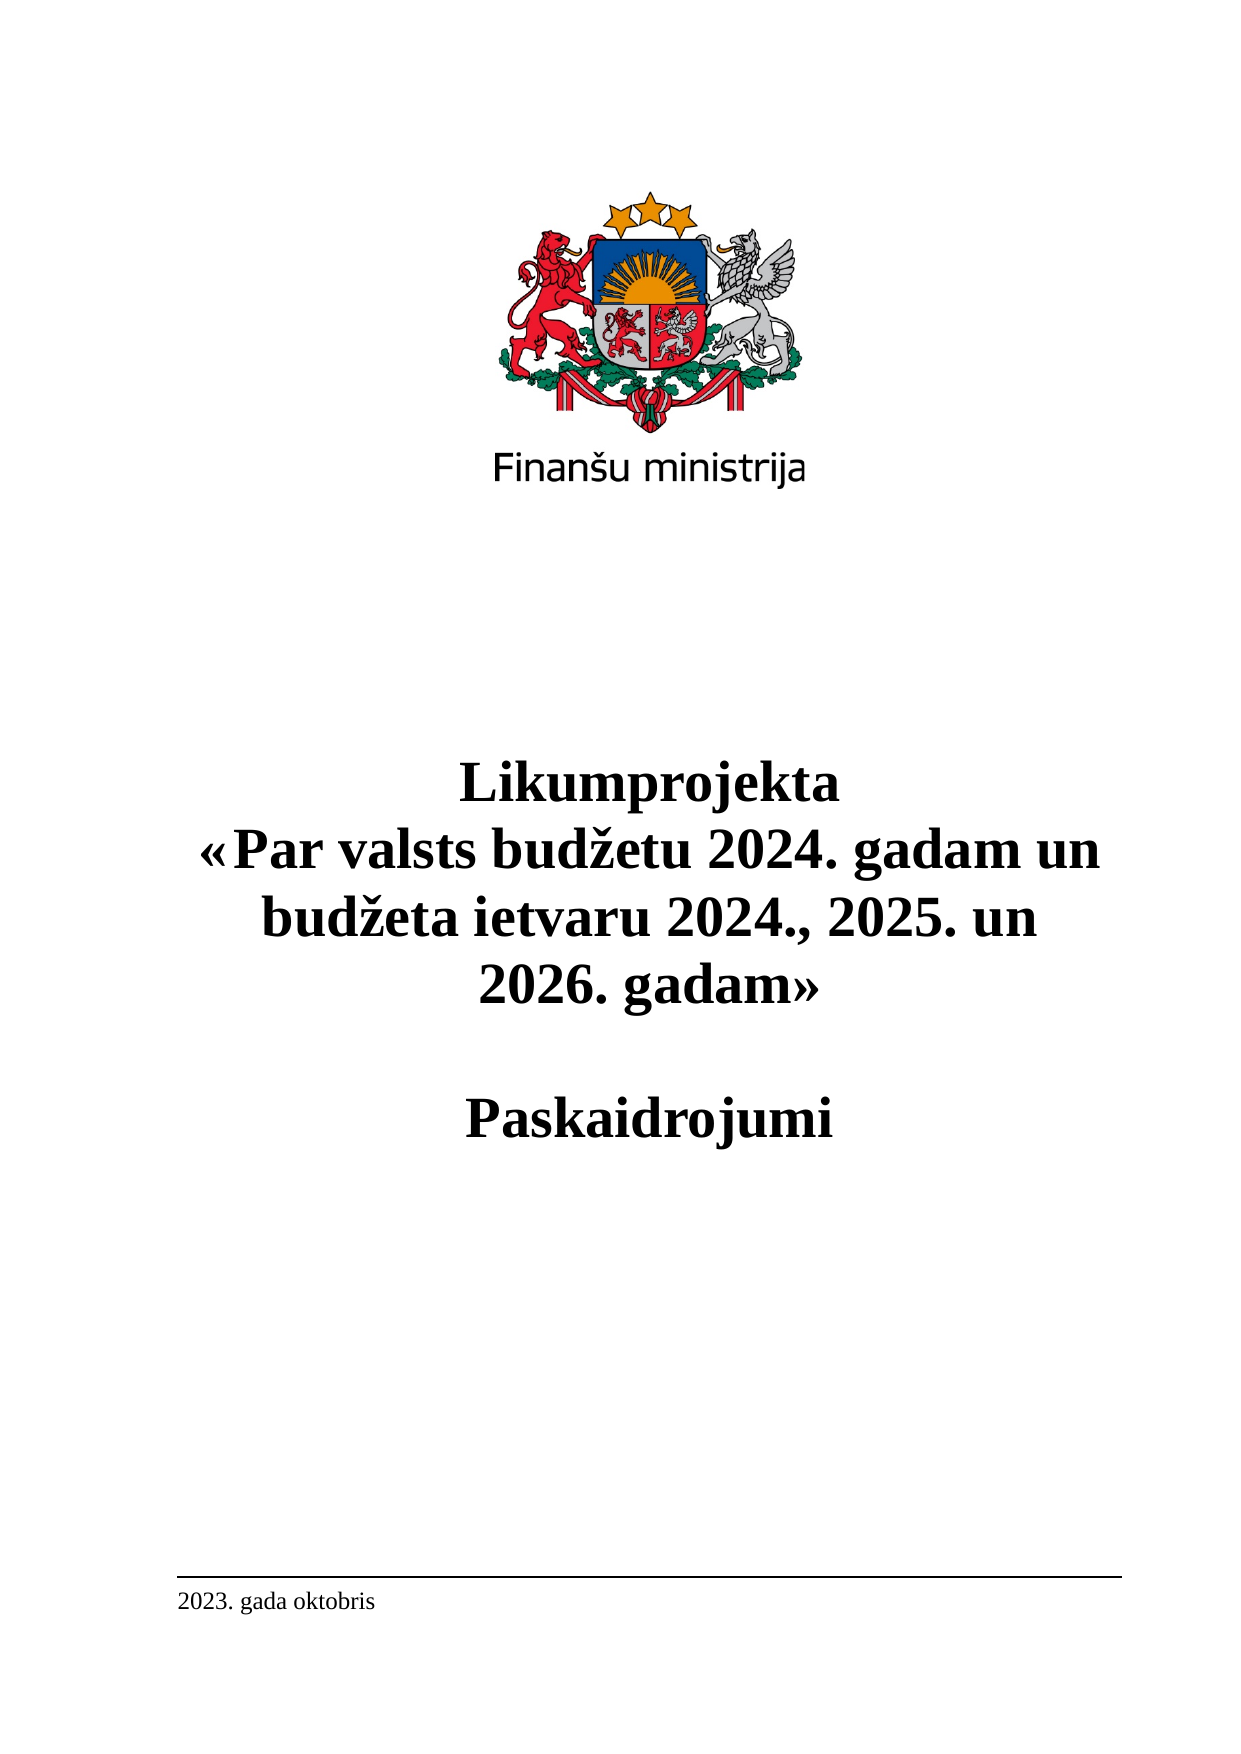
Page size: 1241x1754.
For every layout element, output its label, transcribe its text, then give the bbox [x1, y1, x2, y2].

text Likumprojekta [177, 747, 1122, 814]
text Paskaidrojumi [177, 1083, 1122, 1150]
text 2023. gada oktobris [177, 1578, 1122, 1614]
text « Par valsts budžetu 2024. gadam un budžeta ietvaru 2024., 2025. un 2026. gadam» [177, 814, 1122, 1016]
picture [495, 147, 805, 489]
